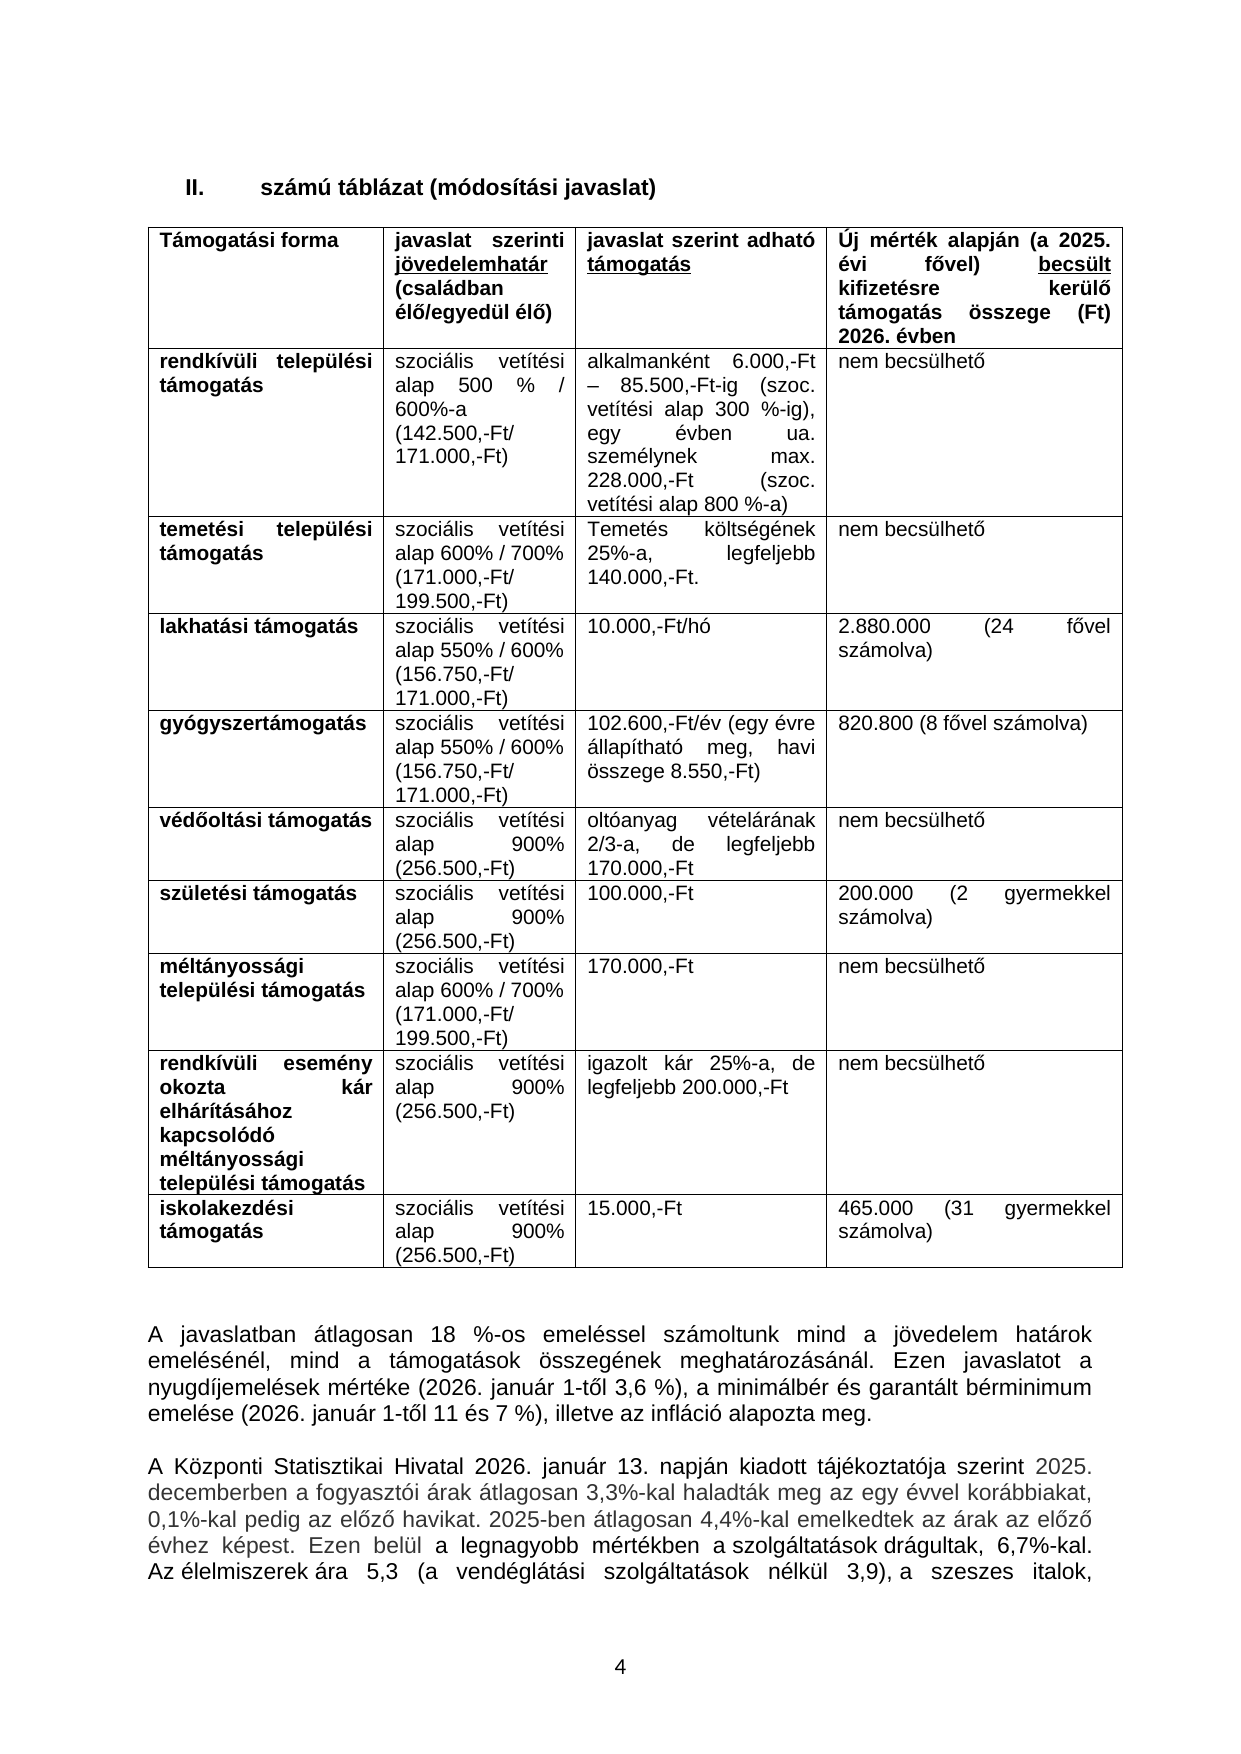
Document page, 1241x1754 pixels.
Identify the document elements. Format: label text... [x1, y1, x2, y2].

table_header Támogatási forma [149, 228, 383, 347]
table_cell nem becsülhető [827, 349, 1122, 516]
table_cell szociális vetítési alap 900% (256.500,-Ft) [384, 808, 575, 880]
table_cell nem becsülhető [827, 808, 1122, 880]
table_cell rendkívüli települési támogatás [149, 349, 383, 516]
list számú táblázat (módosítási javaslat) [185, 174, 1093, 200]
table_cell szociális vetítési alap 900% (256.500,-Ft) [384, 881, 575, 953]
table_cell szociális vetítési alap 600% / 700% (171.000,-Ft/199.500,-Ft) [384, 954, 575, 1049]
table_cell méltányossági települési támogatás [149, 954, 383, 1049]
text A javaslatban átlagosan 18 %-os emeléssel számoltunk mind a jövedelem határok emelésénél, mind a támogatások összegének meghatározásánál. Ezen javaslatot a nyugdíjemelések mértéke (2026. január 1-től 3,6 %), a minimálbér és garantált bérminimum emelése (2026. január 1-től 11 és 7 %), illetve az infláció alapozta meg. [148, 1321, 1093, 1426]
table_cell szociális vetítési alap 900% (256.500,-Ft) [384, 1195, 575, 1267]
table_cell gyógyszertámogatás [149, 711, 383, 807]
table_cell Temetés költségének 25%-a, legfeljebb 140.000,-Ft. [576, 517, 826, 613]
table_cell rendkívüli esemény okozta kár elhárításához kapcsolódó méltányossági települési támogatás [149, 1051, 383, 1194]
table_cell 200.000 (2 gyermekkel számolva) [827, 881, 1122, 953]
table_cell születési támogatás [149, 881, 383, 953]
table_cell szociális vetítési alap 900% (256.500,-Ft) [384, 1051, 575, 1194]
table_header javaslat szerint adható támogatás [576, 228, 826, 347]
table_cell 820.800 (8 fővel számolva) [827, 711, 1122, 807]
table_header Új mérték alapján (a 2025. évi fővel) becsült kifizetésre kerülő támogatás összege (Ft) 2026. évben [827, 228, 1122, 347]
table_cell 170.000,-Ft [576, 954, 826, 1049]
table_cell temetési települési támogatás [149, 517, 383, 613]
table_cell 15.000,-Ft [576, 1195, 826, 1267]
table_cell lakhatási támogatás [149, 614, 383, 710]
table_cell szociális vetítési alap 500 % / 600%-a (142.500,-Ft/ 171.000,-Ft) [384, 349, 575, 516]
table_header javaslat szerinti jövedelemhatár (családban élő/egyedül élő) [384, 228, 575, 347]
table_cell 465.000 (31 gyermekkel számolva) [827, 1195, 1122, 1267]
table_cell 102.600,-Ft/év (egy évre állapítható meg, havi összege 8.550,-Ft) [576, 711, 826, 807]
table_cell védőoltási támogatás [149, 808, 383, 880]
table_cell nem becsülhető [827, 517, 1122, 613]
table_cell nem becsülhető [827, 1051, 1122, 1194]
table_cell 2.880.000 (24 fővel számolva) [827, 614, 1122, 710]
table_cell szociális vetítési alap 550% / 600% (156.750,-Ft/ 171.000,-Ft) [384, 711, 575, 807]
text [148, 1453, 1093, 1584]
table_cell nem becsülhető [827, 954, 1122, 1049]
table_cell szociális vetítési alap 550% / 600% (156.750,-Ft/ 171.000,-Ft) [384, 614, 575, 710]
table_cell alkalmanként 6.000,-Ft – 85.500,-Ft-ig (szoc. vetítési alap 300 %-ig), egy évben ua. személynek max. 228.000,-Ft (szoc. vetítési alap 800 %-a) [576, 349, 826, 516]
table_cell oltóanyag vételárának 2/3-a, de legfeljebb 170.000,-Ft [576, 808, 826, 880]
table_cell iskolakezdési támogatás [149, 1195, 383, 1267]
table_cell igazolt kár 25%-a, de legfeljebb 200.000,-Ft [576, 1051, 826, 1194]
table_cell szociális vetítési alap 600% / 700% (171.000,-Ft/199.500,-Ft) [384, 517, 575, 613]
table_cell 100.000,-Ft [576, 881, 826, 953]
table_cell 10.000,-Ft/hó [576, 614, 826, 710]
